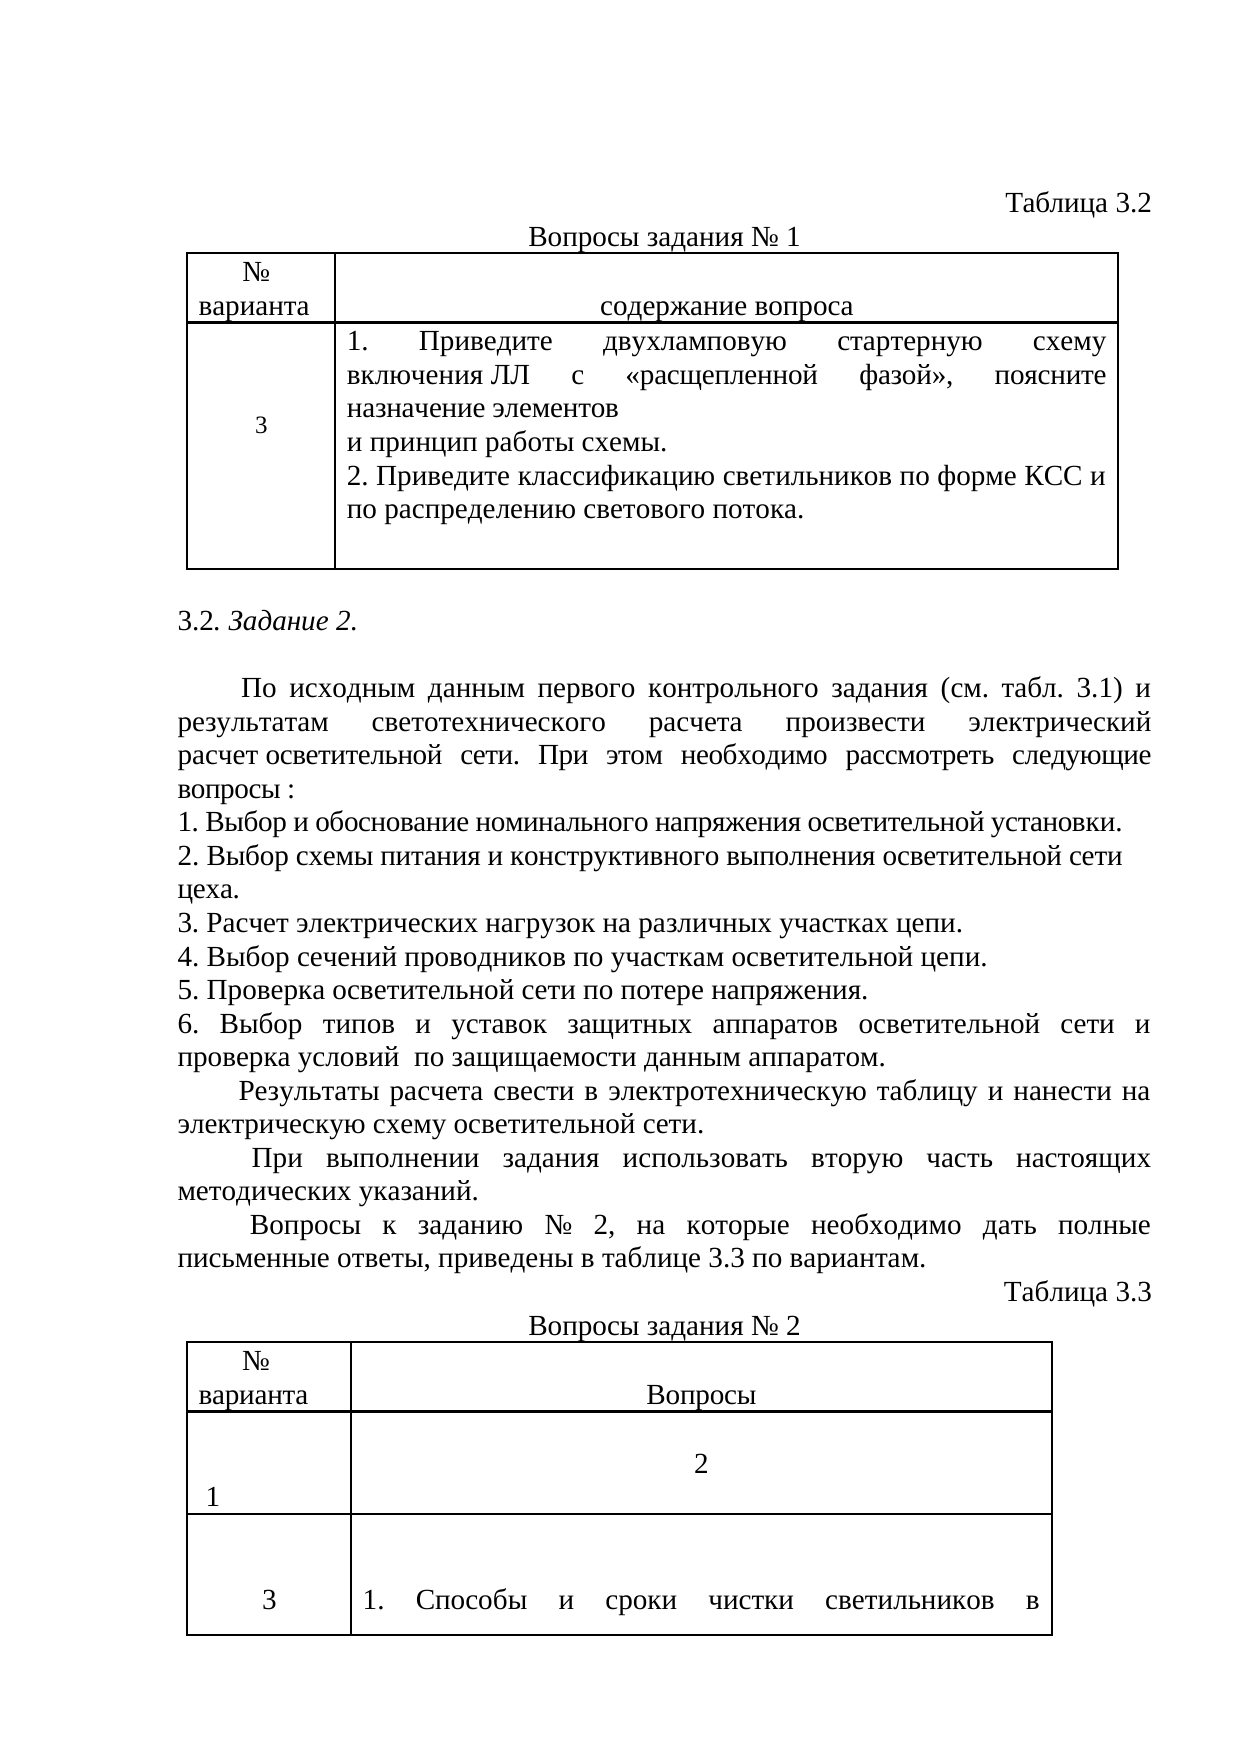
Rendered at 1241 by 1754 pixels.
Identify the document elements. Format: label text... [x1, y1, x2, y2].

text 4. Выбор сечений проводников по участкам осветительной цепи. [177, 939, 1152, 972]
text 2. Выбор схемы питания и конструктивного выполнения осветительной сети [177, 838, 1152, 872]
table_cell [352, 1515, 1051, 1634]
table_cell 3 [188, 324, 334, 537]
text 1. Выбор и обоснование номинального напряжения осветительной установки. [177, 804, 1152, 838]
table_header Вопросы [352, 1343, 1051, 1410]
text 5. Проверка осветительной сети по потере напряжения. [177, 972, 1152, 1006]
table_cell 1. Приведите двухламповую стартерную схему включения ЛЛ с «расщепленной фазой», поясните назначение элементов и принцип работы схемы. 2. Приведите классификацию светильников по форме КСС и по распределению светового потока. [336, 324, 1117, 568]
text цеха. [177, 872, 1152, 905]
table_header содержание вопроса [336, 254, 1117, 321]
text Вопросы задания № 2 [177, 1308, 1152, 1341]
table_cell 1 [188, 1413, 350, 1513]
table_cell 2 [352, 1413, 1051, 1513]
text Вопросы задания № 1 [177, 219, 1152, 252]
table_cell [188, 537, 334, 568]
text 6. Выбор типов и уставок защитных аппаратов осветительной сети и проверка условий по защищаемости данным аппаратом. [177, 1006, 1152, 1073]
text При выполнении задания использовать вторую часть настоящих методических указаний. [177, 1140, 1152, 1207]
table_header № варианта [188, 1343, 350, 1410]
text Результаты расчета свести в электротехническую таблицу и нанести на электрическую схему осветительной сети. [177, 1073, 1152, 1140]
text Таблица 3.2 [177, 185, 1152, 219]
text 3. Расчет электрических нагрузок на различных участках цепи. [177, 905, 1152, 939]
text Таблица 3.3 [177, 1274, 1152, 1308]
table_header № варианта [188, 254, 334, 321]
table_cell 3 [188, 1515, 350, 1634]
text 3.2. Задание 2. [177, 603, 1152, 637]
text Вопросы к заданию № 2, на которые необходимо дать полные письменные ответы, приведены в таблице 3.3 по вариантам. [177, 1207, 1152, 1274]
text По исходным данным первого контрольного задания (см. табл. 3.1) и результатам светотехнического расчета произвести электрический расчет осветительной сети. При этом необходимо рассмотреть следующие вопросы : [177, 670, 1152, 804]
